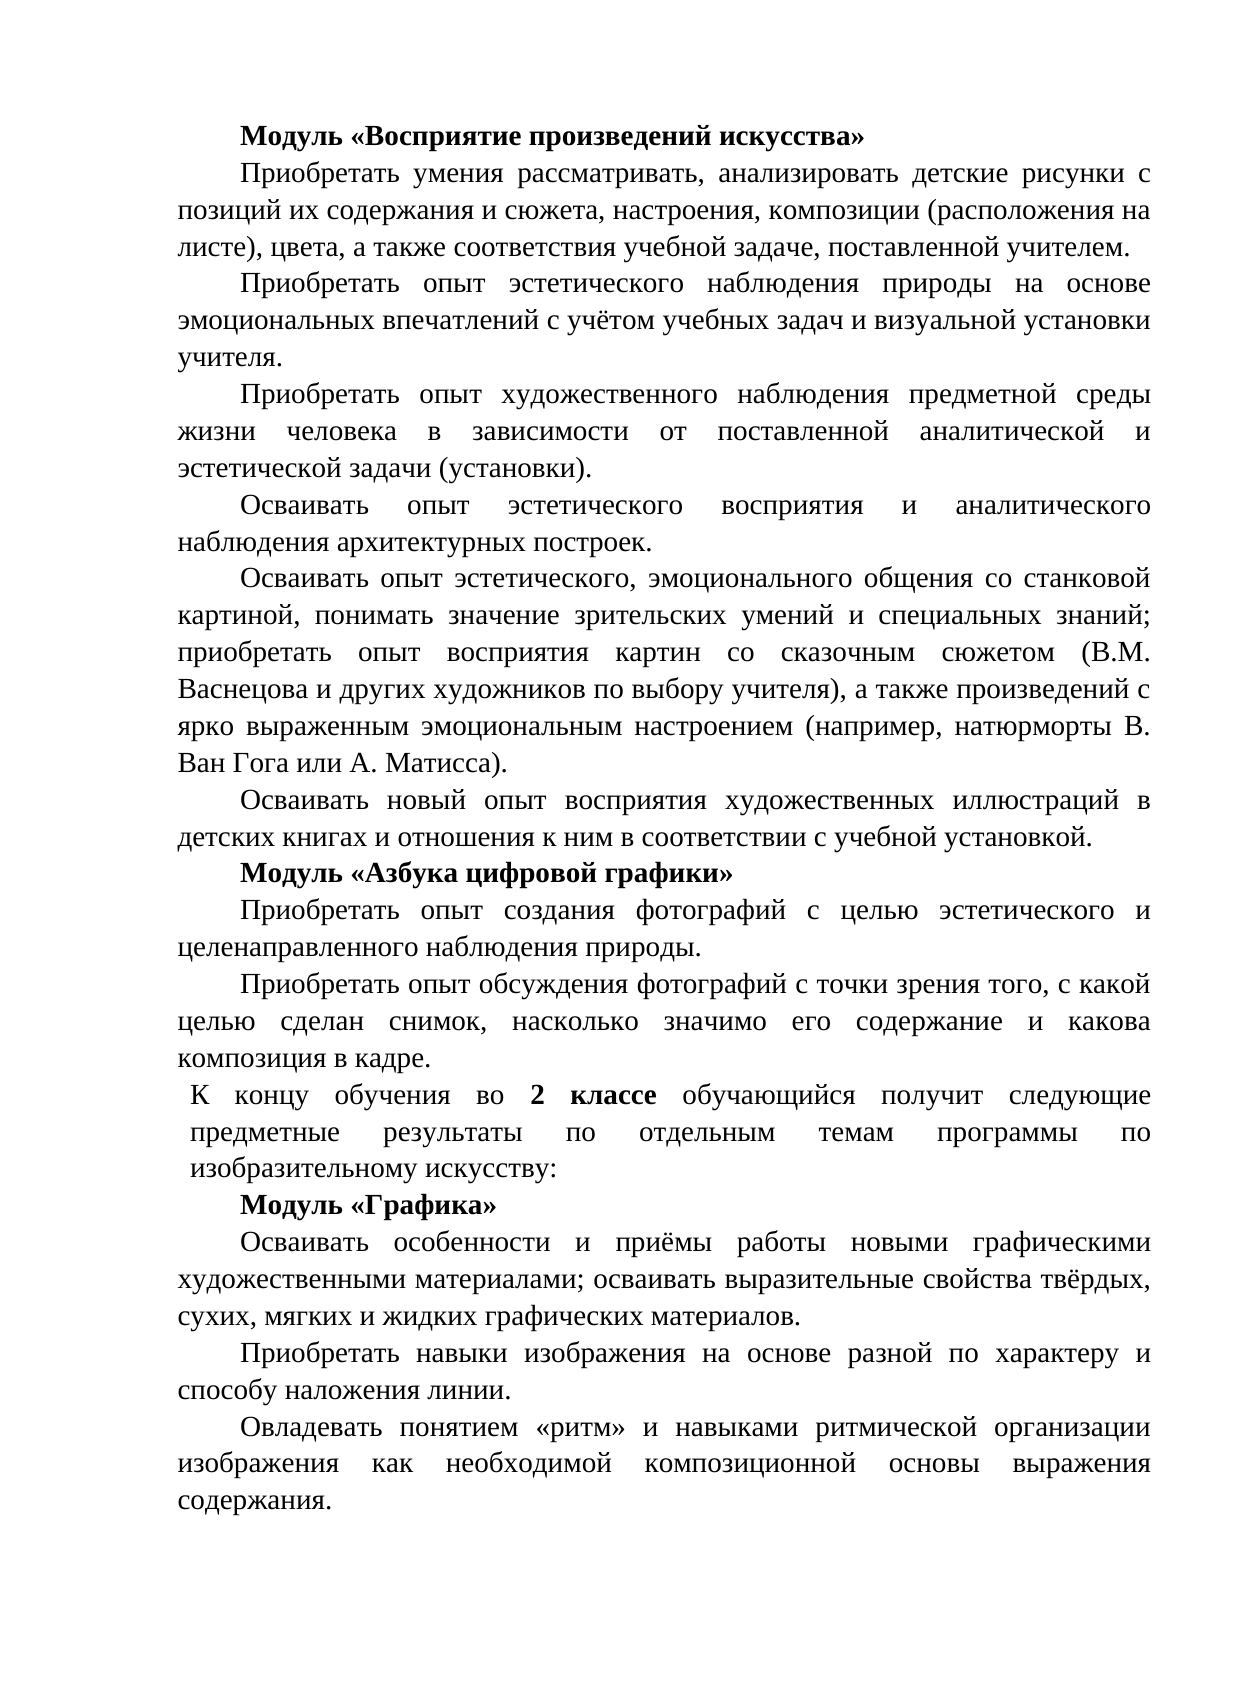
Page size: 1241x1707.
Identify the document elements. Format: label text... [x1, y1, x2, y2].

text Осваивать опыт эстетического, эмоционального общения со станковой картиной, понимать значение зрительских умений и специальных знаний; приобретать опыт восприятия картин со сказочным сюжетом (В.М. Васнецова и других художников по выбору учителя), а также произведений с ярко выраженным эмоциональным настроением (например, натюрморты В. Ван Гога или А. Матисса). [177, 561, 1152, 778]
text Приобретать опыт создания фотографий с целью эстетического и целенаправленного наблюдения природы. [177, 892, 1152, 963]
text Осваивать новый опыт восприятия художественных иллюстраций в детских книгах и отношения к ним в соответствии с учебной установкой. [177, 782, 1152, 852]
text К концу обучения во 2 классе обучающийся получит следующие предметные результаты по отдельным темам программы по изобразительному искусству: [190, 1077, 1152, 1184]
text Осваивать особенности и приёмы работы новыми графическими художественными материалами; осваивать выразительные свойства твёрдых, сухих, мягких и жидких графических материалов. [177, 1224, 1152, 1332]
text Приобретать опыт эстетического наблюдения природы на основе эмоциональных впечатлений с учётом учебных задач и визуальной установки учителя. [177, 266, 1152, 373]
text Приобретать навыки изображения на основе разной по характеру и способу наложения линии. [177, 1335, 1152, 1405]
text Овладевать понятием «ритм» и навыками ритмической организации изображения как необходимой композиционной основы выражения содержания. [177, 1409, 1152, 1516]
text Осваивать опыт эстетического восприятия и аналитического наблюдения архитектурных построек. [177, 487, 1152, 557]
text Модуль «Восприятие произведений искусства» [177, 118, 1152, 152]
text Модуль «Графика» [177, 1187, 1152, 1221]
text Приобретать опыт художественного наблюдения предметной среды жизни человека в зависимости от поставленной аналитической и эстетической задачи (установки). [177, 376, 1152, 483]
text Модуль «Азбука цифровой графики» [177, 856, 1152, 889]
text Приобретать опыт обсуждения фотографий с точки зрения того, с какой целью сделан снимок, насколько значимо его содержание и какова композиция в кадре. [177, 966, 1152, 1073]
text Приобретать умения рассматривать, анализировать детские рисунки с позиций их содержания и сюжета, настроения, композиции (расположения на листе), цвета, а также соответствия учебной задаче, поставленной учителем. [177, 155, 1152, 262]
